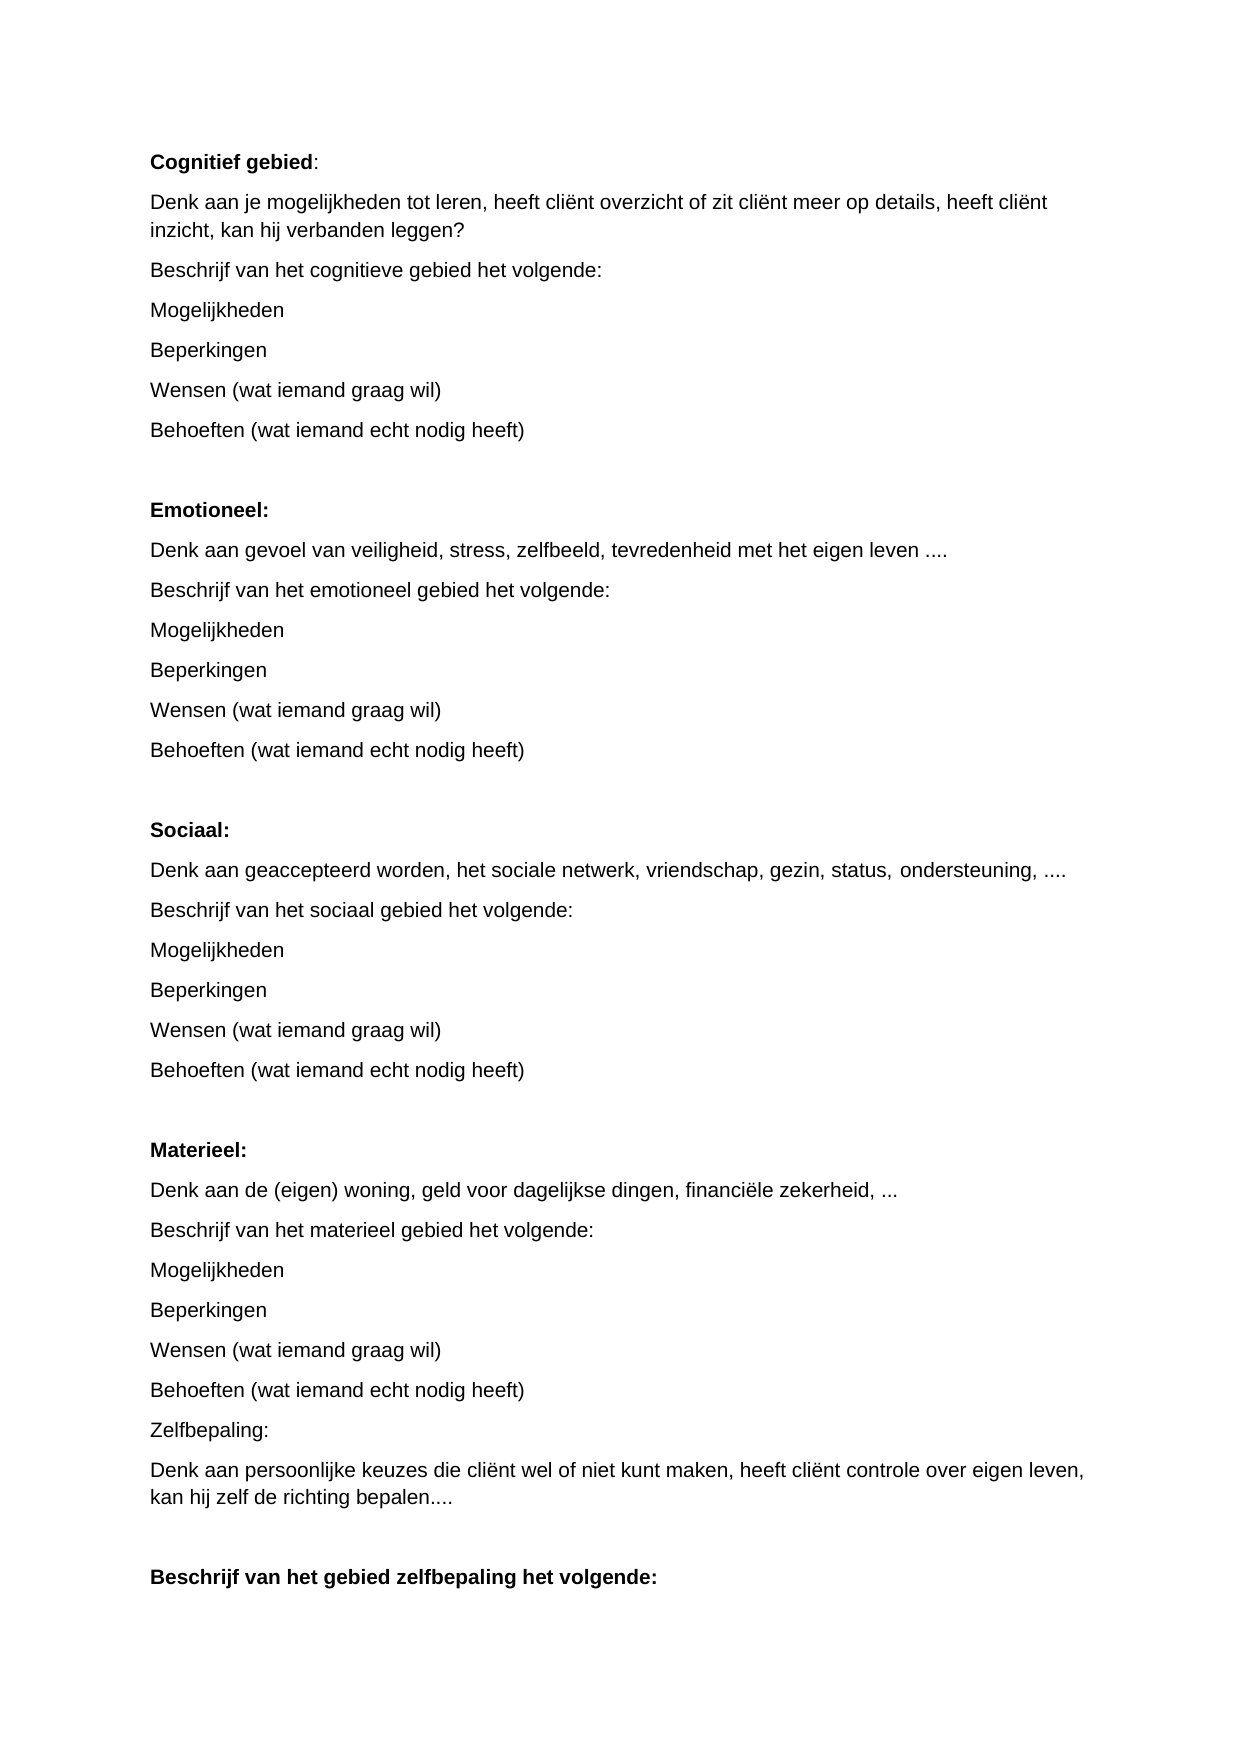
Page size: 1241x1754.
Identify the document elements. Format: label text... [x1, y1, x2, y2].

text Denk aan gevoel van veiligheid, stress, zelfbeeld, tevredenheid met het eigen leven .... [150, 537, 1090, 561]
text Mogelijkheden [150, 1257, 1090, 1281]
text Wensen (wat iemand graag wil) [150, 1017, 1090, 1041]
text Beperkingen [150, 1297, 1090, 1321]
text Beperkingen [150, 977, 1090, 1001]
text Mogelijkheden [150, 617, 1090, 641]
text Behoeften (wat iemand echt nodig heeft) [150, 417, 1090, 441]
text Beperkingen [150, 337, 1090, 361]
text Emotioneel: [150, 497, 1090, 521]
text Behoeften (wat iemand echt nodig heeft) [150, 1377, 1090, 1401]
text Wensen (wat iemand graag wil) [150, 697, 1090, 721]
text Denk aan persoonlijke keuzes die cliënt wel of niet kunt maken, heeft cliënt controle over eigen leven, kan hij zelf de richting bepalen.... [150, 1457, 1090, 1509]
text Denk aan je mogelijkheden tot leren, heeft cliënt overzicht of zit cliënt meer op details, heeft cliënt inzicht, kan hij verbanden leggen? [150, 190, 1090, 241]
text Beschrijf van het materieel gebied het volgende: [150, 1217, 1090, 1241]
text Materieel: [150, 1137, 1090, 1161]
text Behoeften (wat iemand echt nodig heeft) [150, 737, 1090, 761]
text Beschrijf van het emotioneel gebied het volgende: [150, 577, 1090, 601]
text Beperkingen [150, 657, 1090, 681]
text Denk aan geaccepteerd worden, het sociale netwerk, vriendschap, gezin, status, ondersteuning, .... [150, 857, 1090, 881]
text Cognitief gebied: [150, 150, 1090, 174]
text Beschrijf van het gebied zelfbepaling het volgende: [150, 1565, 1090, 1589]
text Denk aan de (eigen) woning, geld voor dagelijkse dingen, financiële zekerheid, ... [150, 1177, 1090, 1201]
text Beschrijf van het cognitieve gebied het volgende: [150, 257, 1090, 281]
text Wensen (wat iemand graag wil) [150, 377, 1090, 401]
text Zelfbepaling: [150, 1417, 1090, 1441]
text Mogelijkheden [150, 937, 1090, 961]
text Sociaal: [150, 817, 1090, 841]
text Beschrijf van het sociaal gebied het volgende: [150, 897, 1090, 921]
text Wensen (wat iemand graag wil) [150, 1337, 1090, 1361]
text Behoeften (wat iemand echt nodig heeft) [150, 1057, 1090, 1081]
text Mogelijkheden [150, 297, 1090, 321]
